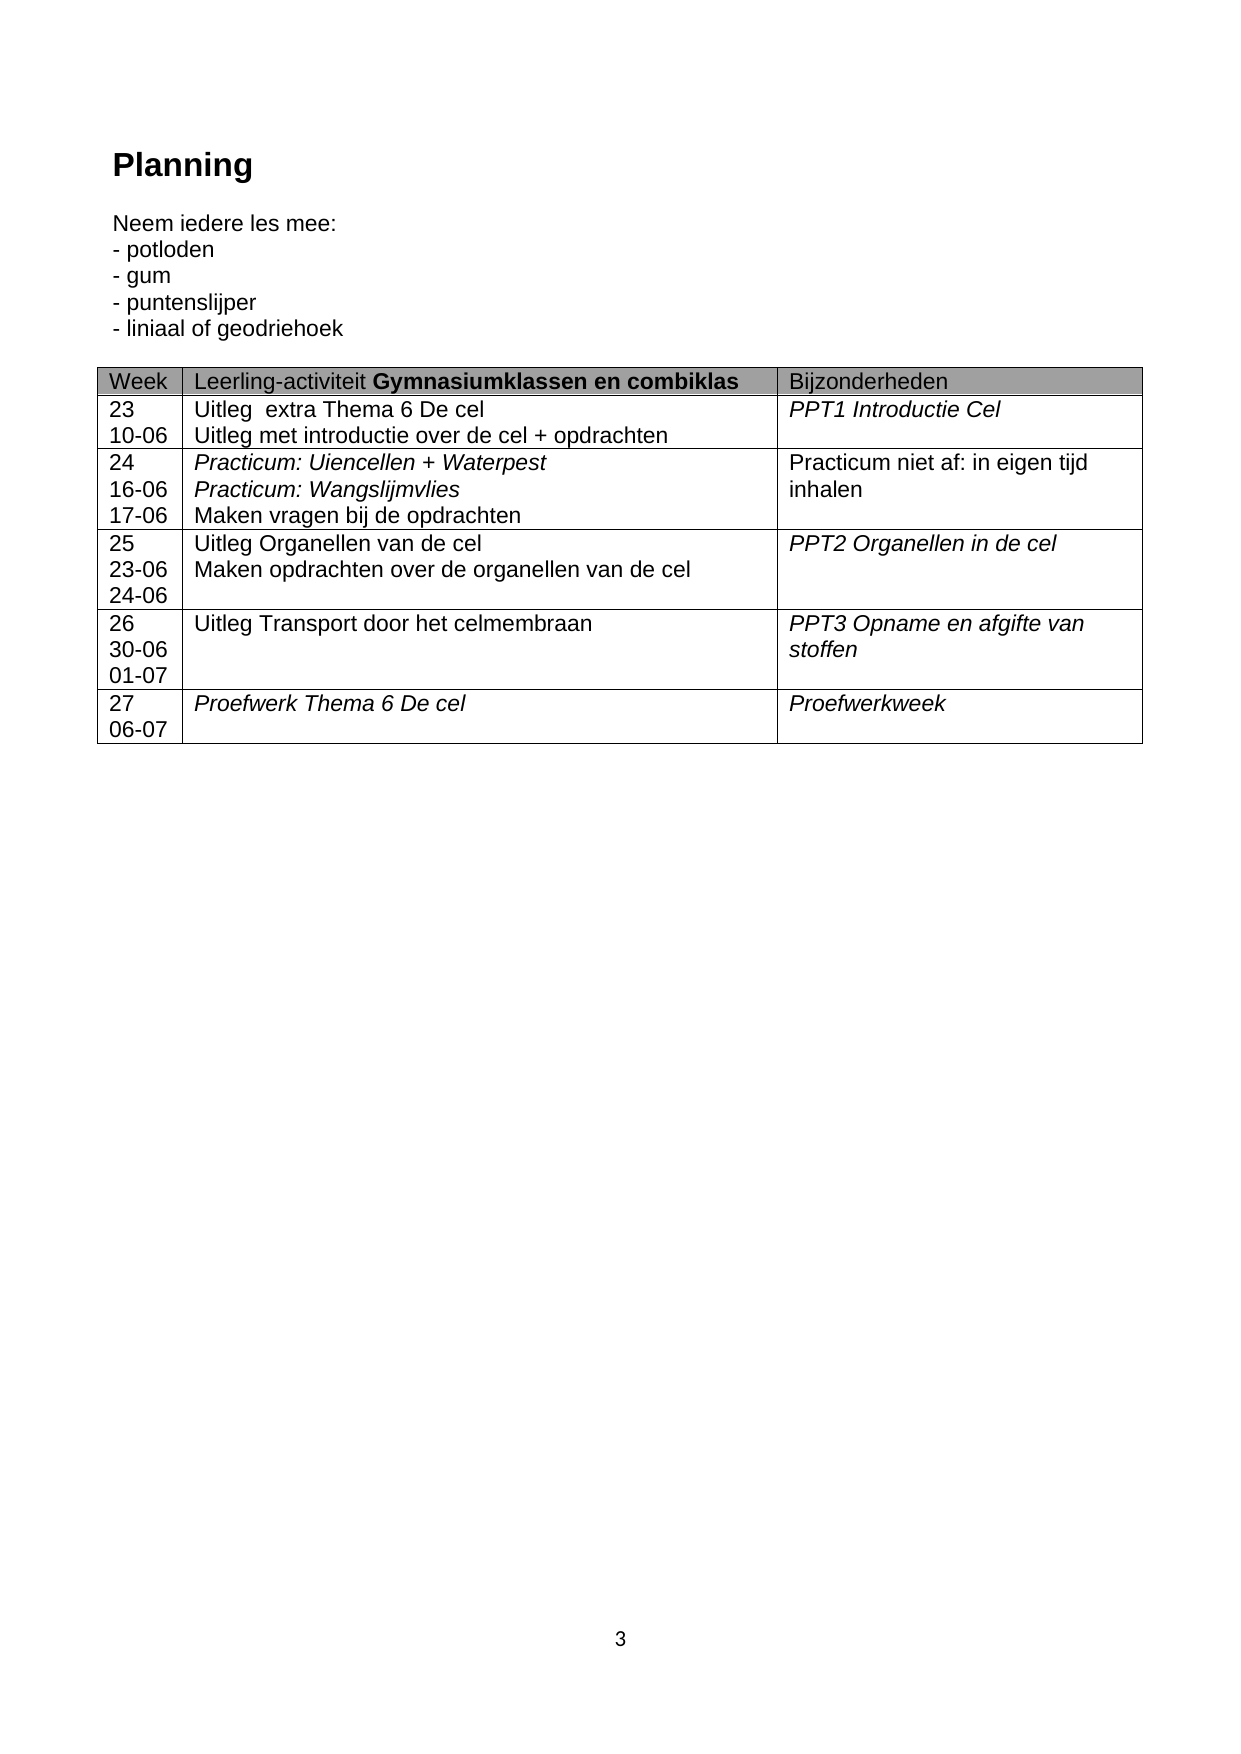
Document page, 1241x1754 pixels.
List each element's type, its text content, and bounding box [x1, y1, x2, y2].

table_cell 24 16-06 17-06 [98, 449, 182, 528]
table_cell 25 23-06 24-06 [98, 530, 182, 608]
text Planning [112, 150, 1128, 183]
table_cell Uitleg Transport door het celmembraan [183, 610, 777, 689]
text Neem iedere les mee: [112, 210, 1128, 236]
table_cell Practicum: Uiencellen + Waterpest Practicum: Wangslijmvlies Maken vragen bij de opdrachten [183, 449, 777, 528]
table_cell PPT1 Introductie Cel [778, 396, 1142, 448]
text - gum [112, 262, 1128, 289]
table_cell 26 30-06 01-07 [98, 610, 182, 689]
table_cell Uitleg extra Thema 6 De cel Uitleg met introductie over de cel + opdrachten [183, 396, 777, 448]
table_cell PPT3 Opname en afgifte van stoffen [778, 610, 1142, 689]
table_cell Proefwerkweek [778, 690, 1142, 742]
text - puntenslijper [112, 289, 1128, 315]
table_header Bijzonderheden [778, 368, 1142, 394]
table_cell Proefwerk Thema 6 De cel [183, 690, 777, 742]
table_cell 27 06-07 [98, 690, 182, 742]
table_header Leerling-activiteit Gymnasiumklassen en combiklas [183, 368, 777, 394]
table_cell 23 10-06 [98, 396, 182, 448]
text - liniaal of geodriehoek [112, 315, 1128, 342]
table_cell PPT2 Organellen in de cel [778, 530, 1142, 608]
text - potloden [112, 236, 1128, 262]
table_cell Practicum niet af: in eigen tijd inhalen [778, 449, 1142, 528]
table_cell Uitleg Organellen van de cel Maken opdrachten over de organellen van de cel [183, 530, 777, 608]
table_header Week [98, 368, 182, 394]
